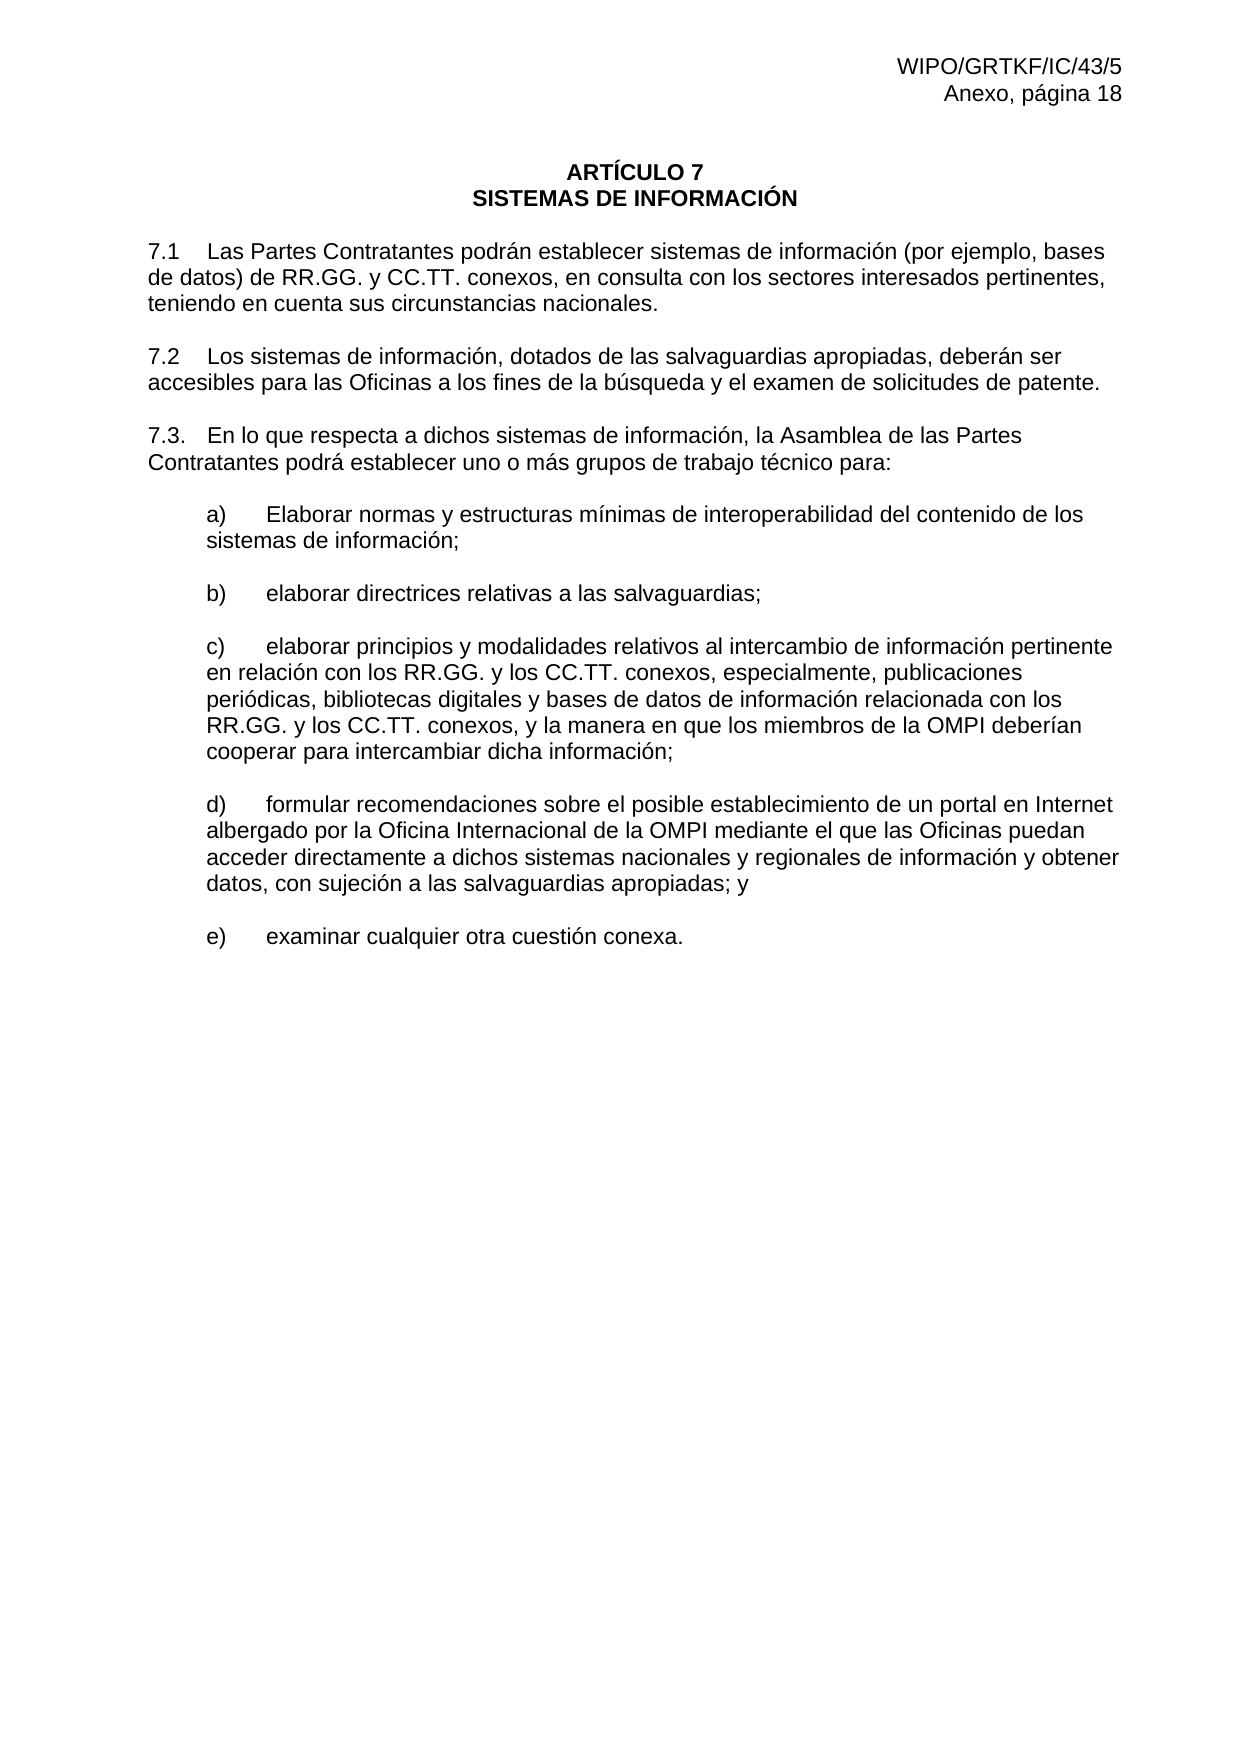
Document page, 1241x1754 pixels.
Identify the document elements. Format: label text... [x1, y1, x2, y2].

text 7.3. En lo que respecta a dichos sistemas de información, la Asamblea de las Partes Contratantes podrá establecer uno o más grupos de trabajo técnico para: [148, 422, 1122, 475]
text a) Elaborar normas y estructuras mínimas de interoperabilidad del contenido de los sistemas de información; [206, 501, 1122, 554]
text e) examinar cualquier otra cuestión conexa. [206, 923, 1122, 949]
text d) formular recomendaciones sobre el posible establecimiento de un portal en Internet albergado por la Oficina Internacional de la OMPI mediante el que las Oficinas puedan acceder directamente a dichos sistemas nacionales y regionales de información y obtener datos, con sujeción a las salvaguardias apropiadas; y [206, 791, 1122, 896]
text 7.1 Las Partes Contratantes podrán establecer sistemas de información (por ejemplo, bases de datos) de RR.GG. y CC.TT. conexos, en consulta con los sectores interesados pertinentes, teniendo en cuenta sus circunstancias nacionales. [148, 238, 1122, 317]
text ARTÍCULO 7 [148, 158, 1122, 185]
text SISTEMAS DE INFORMACIÓN [148, 185, 1122, 211]
text 7.2 Los sistemas de información, dotados de las salvaguardias apropiadas, deberán ser accesibles para las Oficinas a los fines de la búsqueda y el examen de solicitudes de patente. [148, 343, 1122, 396]
text c) elaborar principios y modalidades relativos al intercambio de información pertinente en relación con los RR.GG. y los CC.TT. conexos, especialmente, publicaciones periódicas, bibliotecas digitales y bases de datos de información relacionada con los RR.GG. y los CC.TT. conexos, y la manera en que los miembros de la OMPI deberían cooperar para intercambiar dicha información; [206, 633, 1122, 765]
text b) elaborar directrices relativas a las salvaguardias; [206, 580, 1122, 607]
